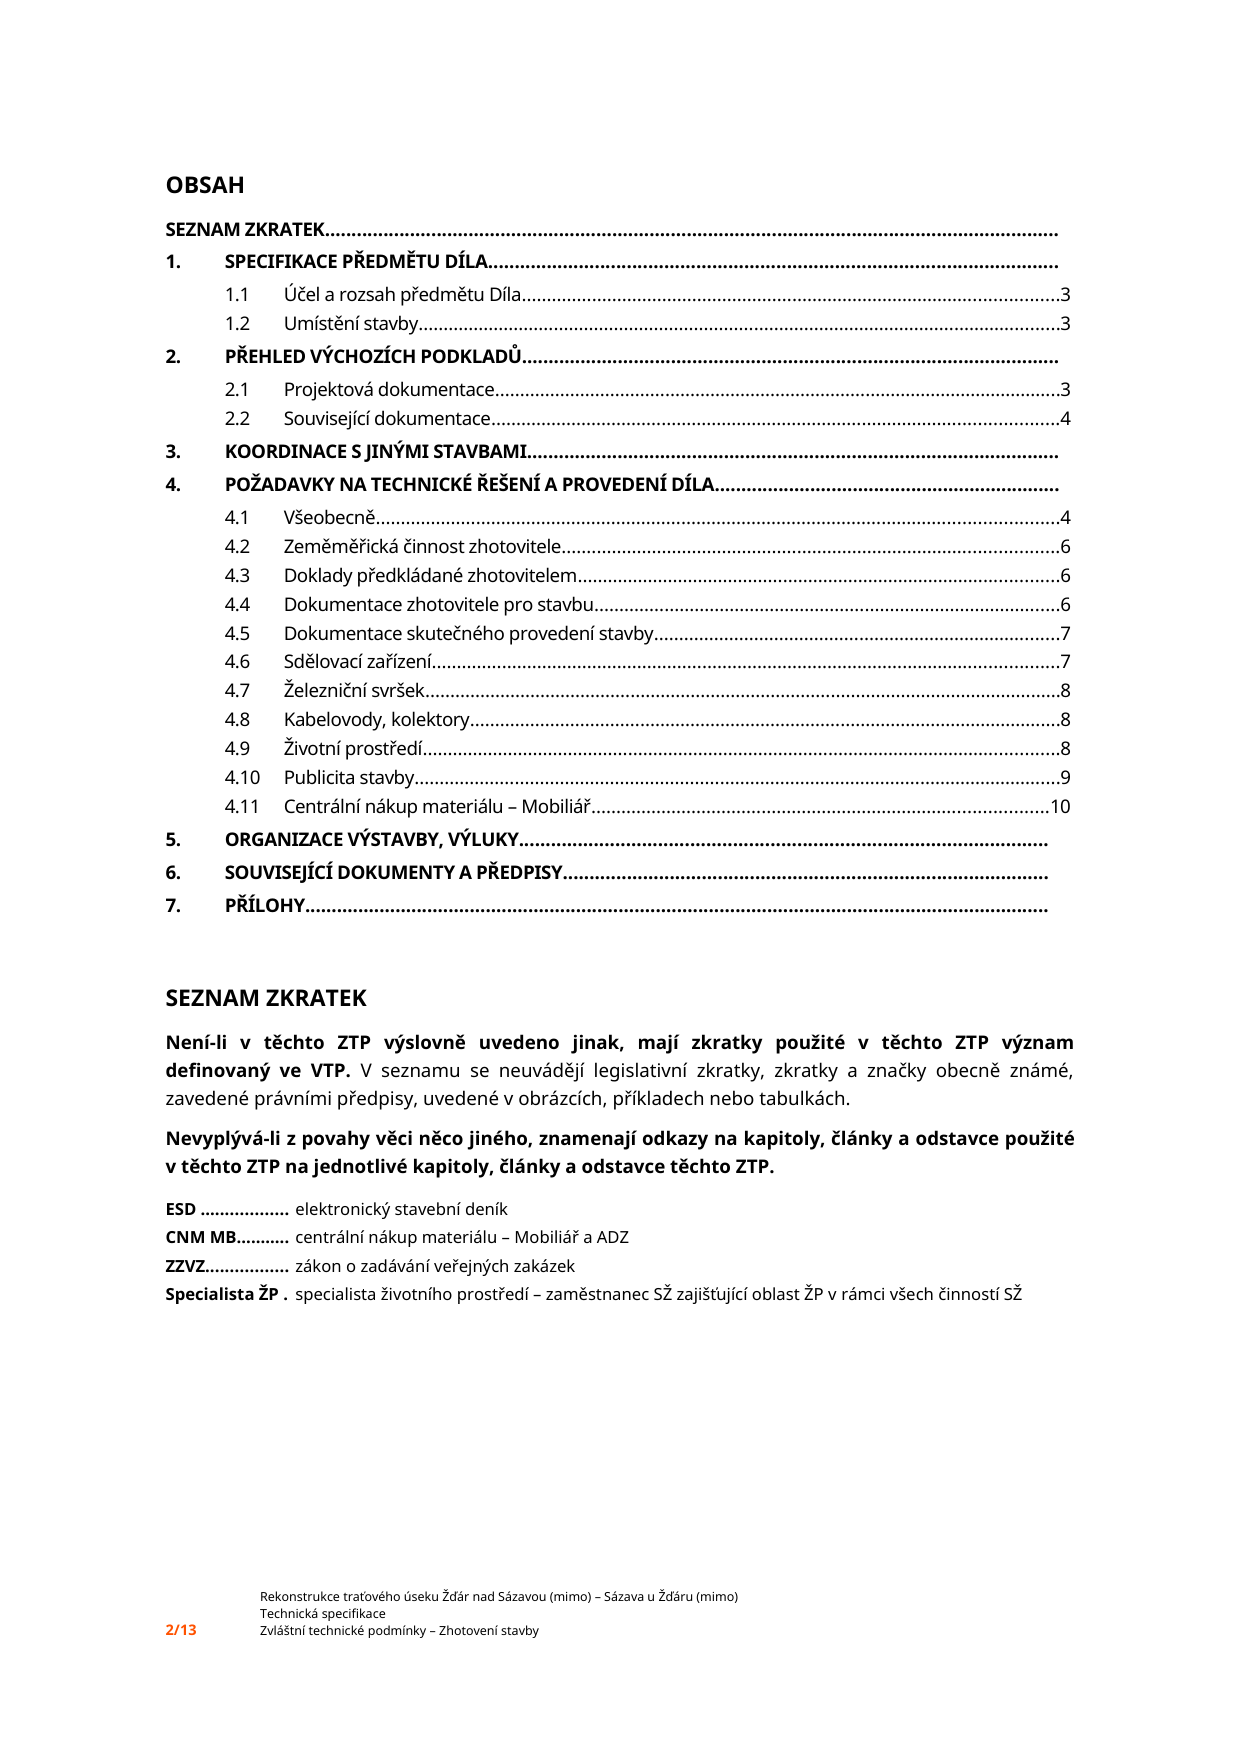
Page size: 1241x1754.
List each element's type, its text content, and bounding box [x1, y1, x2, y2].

text 4.10 Publicita stavby 9 [224, 764, 1075, 789]
text 6. SOUVISEJÍCÍ DOKUMENTY A PŘEDPISY 12 [165, 859, 1045, 884]
table_cell zákon o zadávání veřejných zakázek [295, 1251, 1071, 1280]
text 1. SPECIFIKACE PŘEDMĚTU DÍLA 3 [165, 248, 1045, 274]
table_header elektronický stavební deník [295, 1194, 1071, 1223]
text 4.2 Zeměměřická činnost zhotovitele 6 [224, 533, 1075, 559]
text 4.9 Životní prostředí 8 [224, 735, 1075, 761]
table_cell ZZVZ [165, 1251, 295, 1280]
text 7. PŘÍLOHY 12 [165, 892, 1045, 917]
table_header ESD [165, 1194, 295, 1223]
text 5. ORGANIZACE VÝSTAVBY, VÝLUKY 10 [165, 826, 1045, 851]
table_cell centrální nákup materiálu – Mobiliář a ADZ [295, 1223, 1071, 1251]
text Obsah [165, 169, 1075, 201]
text 4.4 Dokumentace zhotovitele pro stavbu 6 [224, 591, 1075, 616]
text SEZNAM ZKRATEK 2 [165, 216, 1045, 242]
text 1.2 Umístění stavby 3 [224, 310, 1075, 336]
text 4.3 Doklady předkládané zhotovitelem 6 [224, 562, 1075, 588]
text 4.6 Sdělovací zařízení 7 [224, 649, 1075, 674]
text Není-li v těchto ZTP výslovně uvedeno jinak, mají zkratky použité v těchto ZTP význam definovaný ve VTP. V seznamu se neuvádějí legislativní zkratky, zkratky a značky obecně známé, zavedené právními předpisy, uvedené v obrázcích, příkladech nebo tabulkách. [165, 1029, 1075, 1111]
table_cell specialista životního prostředí – zaměstnanec SŽ zajišťující oblast ŽP v rámci všech činností SŽ [295, 1280, 1071, 1308]
text 4.5 Dokumentace skutečného provedení stavby 7 [224, 620, 1075, 645]
text 4.8 Kabelovody, kolektory 8 [224, 706, 1075, 732]
text 4.1 Všeobecně 4 [224, 504, 1075, 530]
text 2.2 Související dokumentace 4 [224, 405, 1075, 431]
text 2.1 Projektová dokumentace 3 [224, 376, 1075, 402]
table_cell Specialista ŽP [165, 1280, 295, 1308]
table_cell CNM MB [165, 1223, 295, 1251]
text 3. KOORDINACE S JINÝMI STAVBAMI 4 [165, 438, 1045, 464]
text 2. PŘEHLED VÝCHOZÍCH PODKLADŮ 3 [165, 343, 1045, 369]
text 4.7 Železniční svršek 8 [224, 677, 1075, 703]
text 1.1 Účel a rozsah předmětu Díla 3 [224, 282, 1075, 307]
text Nevyplývá-li z povahy věci něco jiného, znamenají odkazy na kapitoly, články a odstavce použité v těchto ZTP na jednotlivé kapitoly, články a odstavce těchto ZTP. [165, 1126, 1075, 1179]
text 4.11 Centrální nákup materiálu – Mobiliář 10 [224, 793, 1075, 818]
text 4. POŽADAVKY NA TECHNICKÉ ŘEŠENÍ A PROVEDENÍ DÍLA 4 [165, 471, 1045, 497]
text SEZNAM ZKRATEK [165, 982, 1075, 1013]
